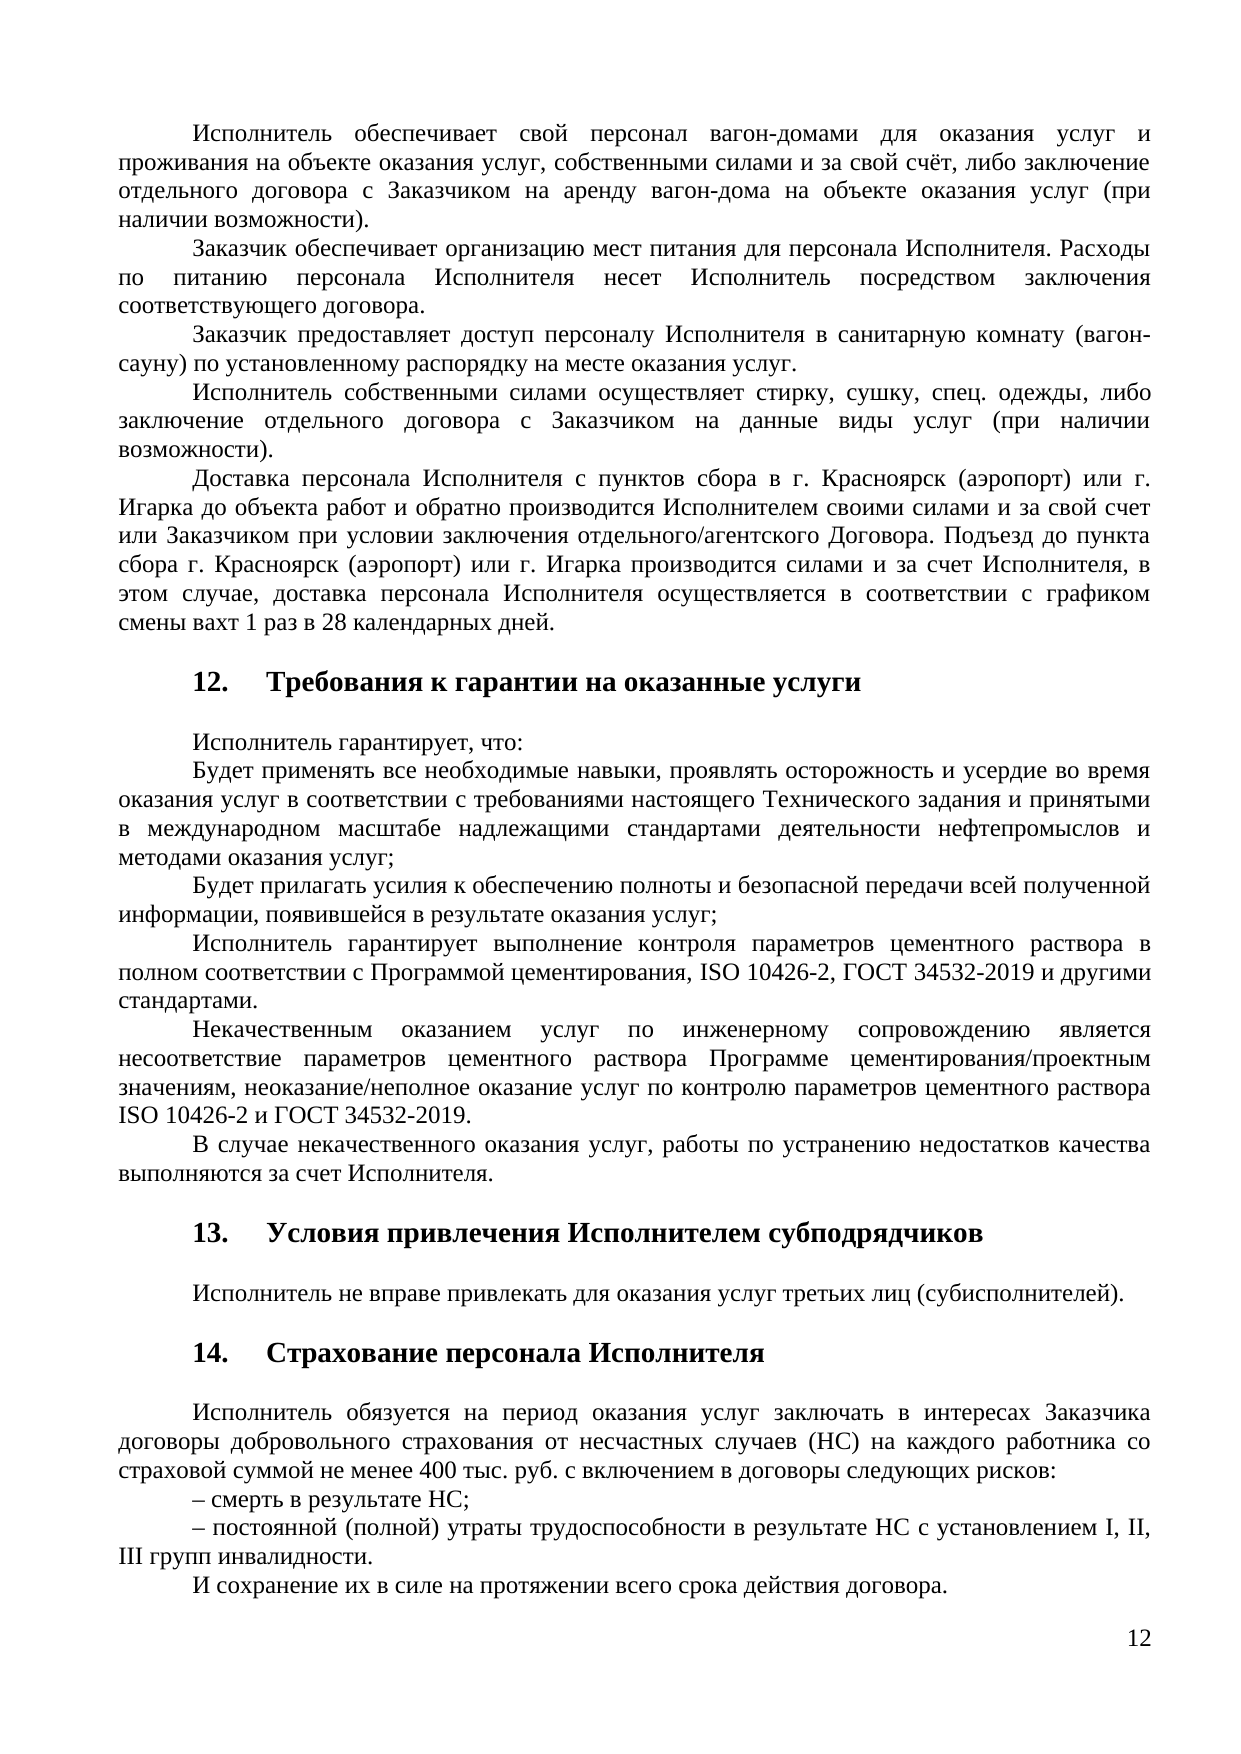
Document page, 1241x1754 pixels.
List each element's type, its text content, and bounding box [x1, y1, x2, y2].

text Исполнитель обеспечивает свой персонал вагон-домами для оказания услуг и проживания на объекте оказания услуг, собственными силами и за свой счёт, либо заключение отдельного договора с Заказчиком на аренду вагон-дома на объекте оказания услуг (при наличии возможности). [118, 118, 1152, 233]
text Исполнитель не вправе привлекать для оказания услуг третьих лиц (субисполнителей). [118, 1278, 1152, 1306]
subtitle Условия привлечения Исполнителем субподрядчиков [192, 1215, 1152, 1249]
text И сохранение их в силе на протяжении всего срока действия договора. [118, 1570, 1152, 1599]
text Исполнитель гарантирует, что: [118, 727, 1152, 755]
text Заказчик предоставляет доступ персоналу Исполнителя в санитарную комнату (вагон-сауну) по установленному распорядку на месте оказания услуг. [118, 319, 1152, 377]
text Исполнитель обязуется на период оказания услуг заключать в интересах Заказчика договоры добровольного страхования от несчастных случаев (НС) на каждого работника со страховой суммой не менее 400 тыс. руб. с включением в договоры следующих рисков: [118, 1397, 1152, 1484]
subtitle Требования к гарантии на оказанные услуги [192, 664, 1152, 698]
text Исполнитель собственными силами осуществляет стирку, сушку, спец. одежды, либо заключение отдельного договора с Заказчиком на данные виды услуг (при наличии возможности). [118, 377, 1152, 463]
text Некачественным оказанием услуг по инженерному сопровождению является несоответствие параметров цементного раствора Программе цементирования/проектным значениям, неоказание/неполное оказание услуг по контролю параметров цементного раствора ISO 10426-2 и ГОСТ 34532-2019. [118, 1014, 1152, 1129]
text Заказчик обеспечивает организацию мест питания для персонала Исполнителя. Расходы по питанию персонала Исполнителя несет Исполнитель посредством заключения соответствующего договора. [118, 233, 1152, 319]
text Будет применять все необходимые навыки, проявлять осторожность и усердие во время оказания услуг в соответствии с требованиями настоящего Технического задания и принятыми в международном масштабе надлежащими стандартами деятельности нефтепромыслов и методами оказания услуг; [118, 755, 1152, 870]
subtitle Страхование персонала Исполнителя [118, 1335, 1152, 1369]
text Будет прилагать усилия к обеспечению полноты и безопасной передачи всей полученной информации, появившейся в результате оказания услуг; [118, 870, 1152, 928]
text В случае некачественного оказания услуг, работы по устранению недостатков качества выполняются за счет Исполнителя. [118, 1129, 1152, 1187]
text – постоянной (полной) утраты трудоспособности в результате НС с установлением I, II, III групп инвалидности. [118, 1512, 1152, 1570]
text – смерть в результате НС; [118, 1484, 1152, 1512]
text Исполнитель гарантирует выполнение контроля параметров цементного раствора в полном соответствии с Программой цементирования, ISO 10426-2, ГОСТ 34532-2019 и другими стандартами. [118, 928, 1152, 1014]
text Доставка персонала Исполнителя с пунктов сбора в г. Красноярск (аэропорт) или г. Игарка до объекта работ и обратно производится Исполнителем своими силами и за свой счет или Заказчиком при условии заключения отдельного/агентского Договора. Подъезд до пункта сбора г. Красноярск (аэропорт) или г. Игарка производится силами и за счет Исполнителя, в этом случае, доставка персонала Исполнителя осуществляется в соответствии с графиком смены вахт 1 раз в 28 календарных дней. [118, 463, 1152, 636]
